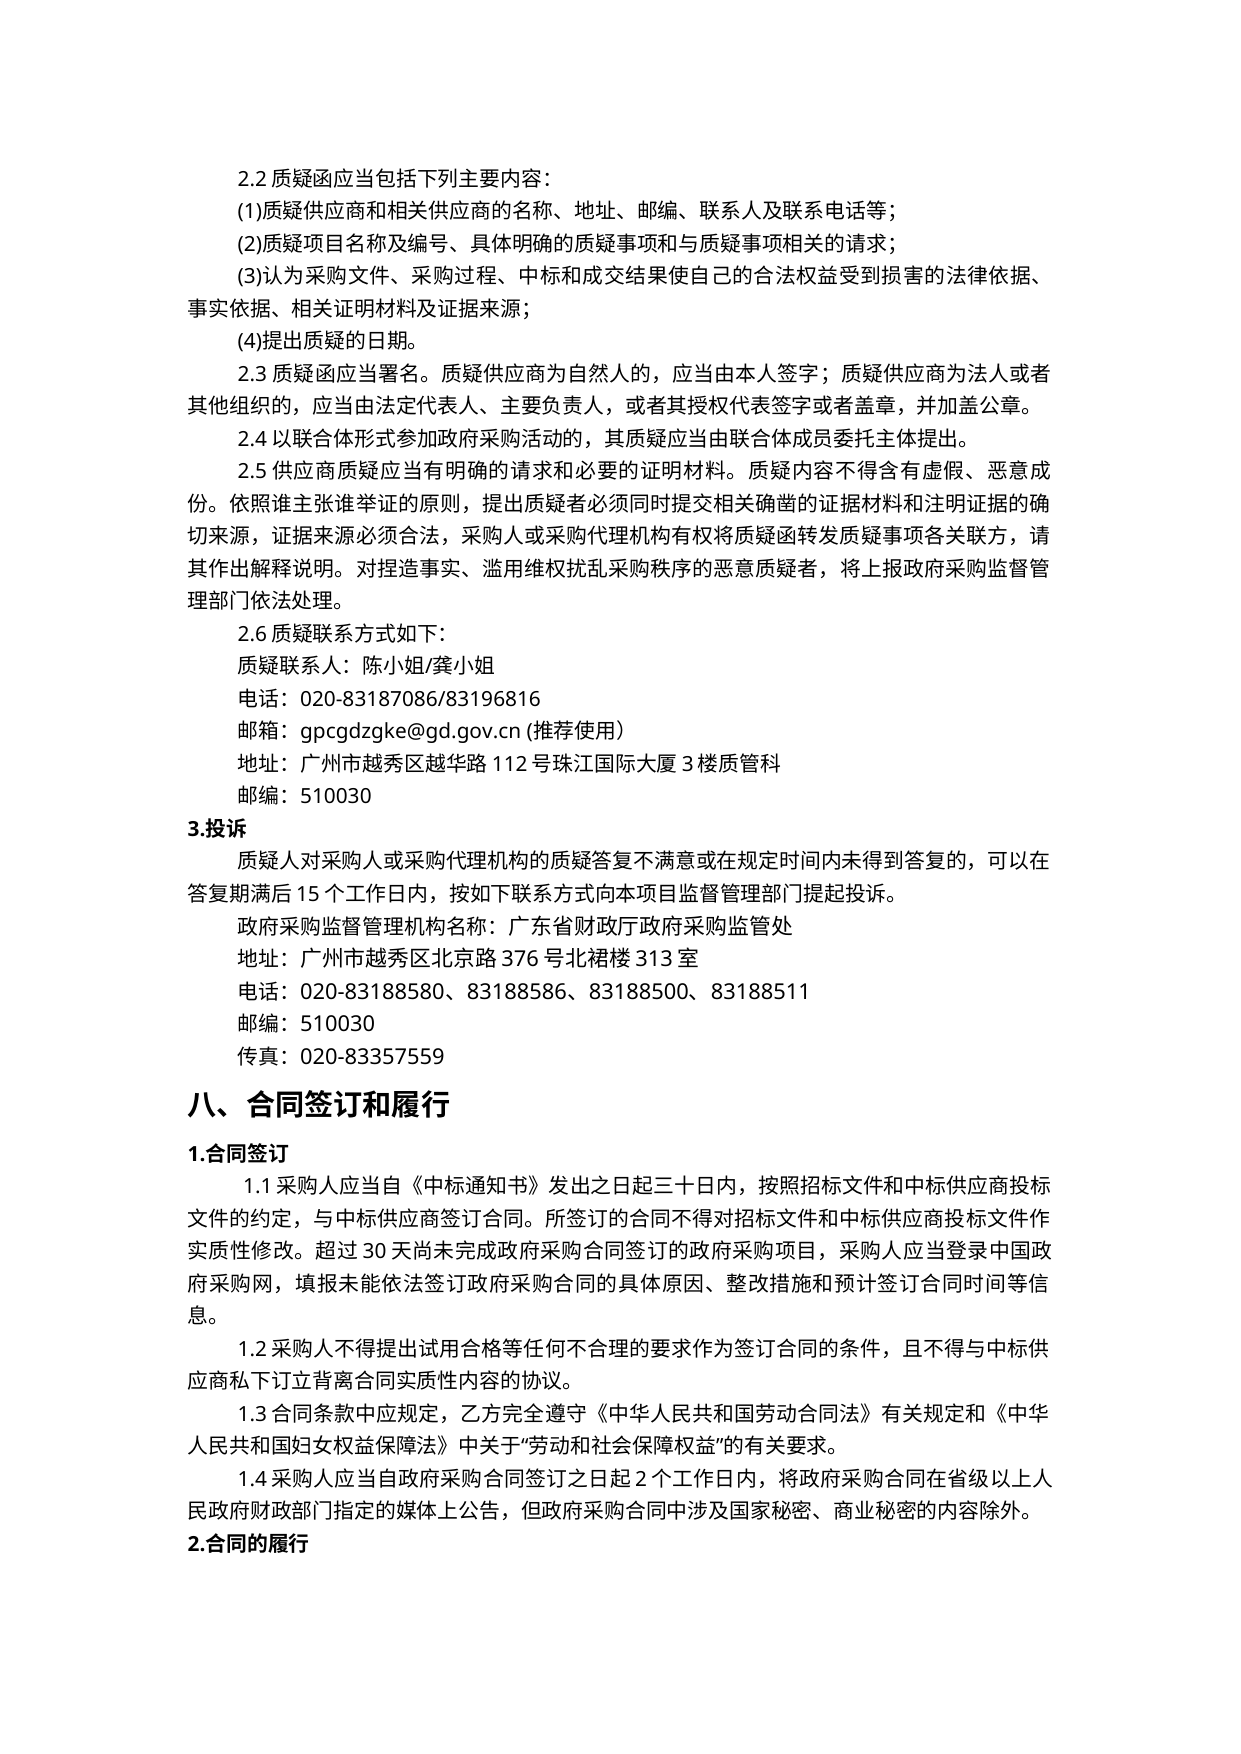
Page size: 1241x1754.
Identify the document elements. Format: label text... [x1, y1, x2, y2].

text (2)质疑项目名称及编号、具体明确的质疑事项和与质疑事项相关的请求； [187, 227, 1053, 259]
text 1.合同签订 [187, 1137, 1053, 1169]
text 2.5供应商质疑应当有明确的请求和必要的证明材料。质疑内容不得含有虚假、恶意成份。依照谁主张谁举证的原则，提出质疑者必须同时提交相关确凿的证据材料和注明证据的确切来源，证据来源必须合法，采购人或采购代理机构有权将质疑函转发质疑事项各关联方，请其作出解释说明。对捏造事实、滥用维权扰乱采购秩序的恶意质疑者，将上报政府采购监督管理部门依法处理。 [187, 454, 1053, 617]
text 2.6质疑联系方式如下： [187, 617, 1053, 649]
text 邮箱：gpcgdzgke@gd.gov.cn (推荐使用） [187, 714, 1053, 747]
text 1.3合同条款中应规定，乙方完全遵守《中华人民共和国劳动合同法》有关规定和《中华人民共和国妇女权益保障法》中关于“劳动和社会保障权益”的有关要求。 [187, 1397, 1053, 1462]
text 八、合同签订和履行 [187, 1072, 1053, 1137]
text 2.2质疑函应当包括下列主要内容： [187, 162, 1053, 194]
text 地址：广州市越秀区越华路112号珠江国际大厦3楼质管科 [187, 747, 1053, 779]
text 2.合同的履行 [187, 1527, 1053, 1559]
text 邮编：510030 [187, 1007, 1053, 1039]
text 1.1采购人应当自《中标通知书》发出之日起三十日内，按照招标文件和中标供应商投标文件的约定，与中标供应商签订合同。所签订的合同不得对招标文件和中标供应商投标文件作实质性修改。超过30天尚未完成政府采购合同签订的政府采购项目，采购人应当登录中国政府采购网，填报未能依法签订政府采购合同的具体原因、整改措施和预计签订合同时间等信息。 [187, 1169, 1053, 1332]
text (1)质疑供应商和相关供应商的名称、地址、邮编、联系人及联系电话等； [187, 194, 1053, 227]
text 质疑人对采购人或采购代理机构的质疑答复不满意或在规定时间内未得到答复的，可以在答复期满后15个工作日内，按如下联系方式向本项目监督管理部门提起投诉。 [187, 844, 1053, 909]
text 政府采购监督管理机构名称：广东省财政厅政府采购监管处 [187, 909, 1053, 942]
text 传真：020-83357559 [187, 1039, 1053, 1072]
text 2.3 质疑函应当署名。质疑供应商为自然人的，应当由本人签字；质疑供应商为法人或者其他组织的，应当由法定代表人、主要负责人，或者其授权代表签字或者盖章，并加盖公章。 [187, 357, 1053, 422]
text 邮编：510030 [187, 779, 1053, 812]
text 电话：020-83187086/83196816 [187, 682, 1053, 714]
text (4)提出质疑的日期。 [187, 324, 1053, 357]
text 电话：020-83188580、83188586、83188500、83188511 [187, 974, 1053, 1007]
text 3.投诉 [187, 812, 1053, 844]
text 2.4以联合体形式参加政府采购活动的，其质疑应当由联合体成员委托主体提出。 [187, 422, 1053, 454]
text 1.4采购人应当自政府采购合同签订之日起2个工作日内，将政府采购合同在省级以上人民政府财政部门指定的媒体上公告，但政府采购合同中涉及国家秘密、商业秘密的内容除外。 [187, 1462, 1053, 1527]
text (3)认为采购文件、采购过程、中标和成交结果使自己的合法权益受到损害的法律依据、事实依据、相关证明材料及证据来源； [187, 259, 1053, 324]
text 1.2采购人不得提出试用合格等任何不合理的要求作为签订合同的条件，且不得与中标供应商私下订立背离合同实质性内容的协议。 [187, 1332, 1053, 1397]
text 地址：广州市越秀区北京路376号北裙楼313室 [187, 942, 1053, 974]
text 质疑联系人：陈小姐/龚小姐 [187, 649, 1053, 682]
